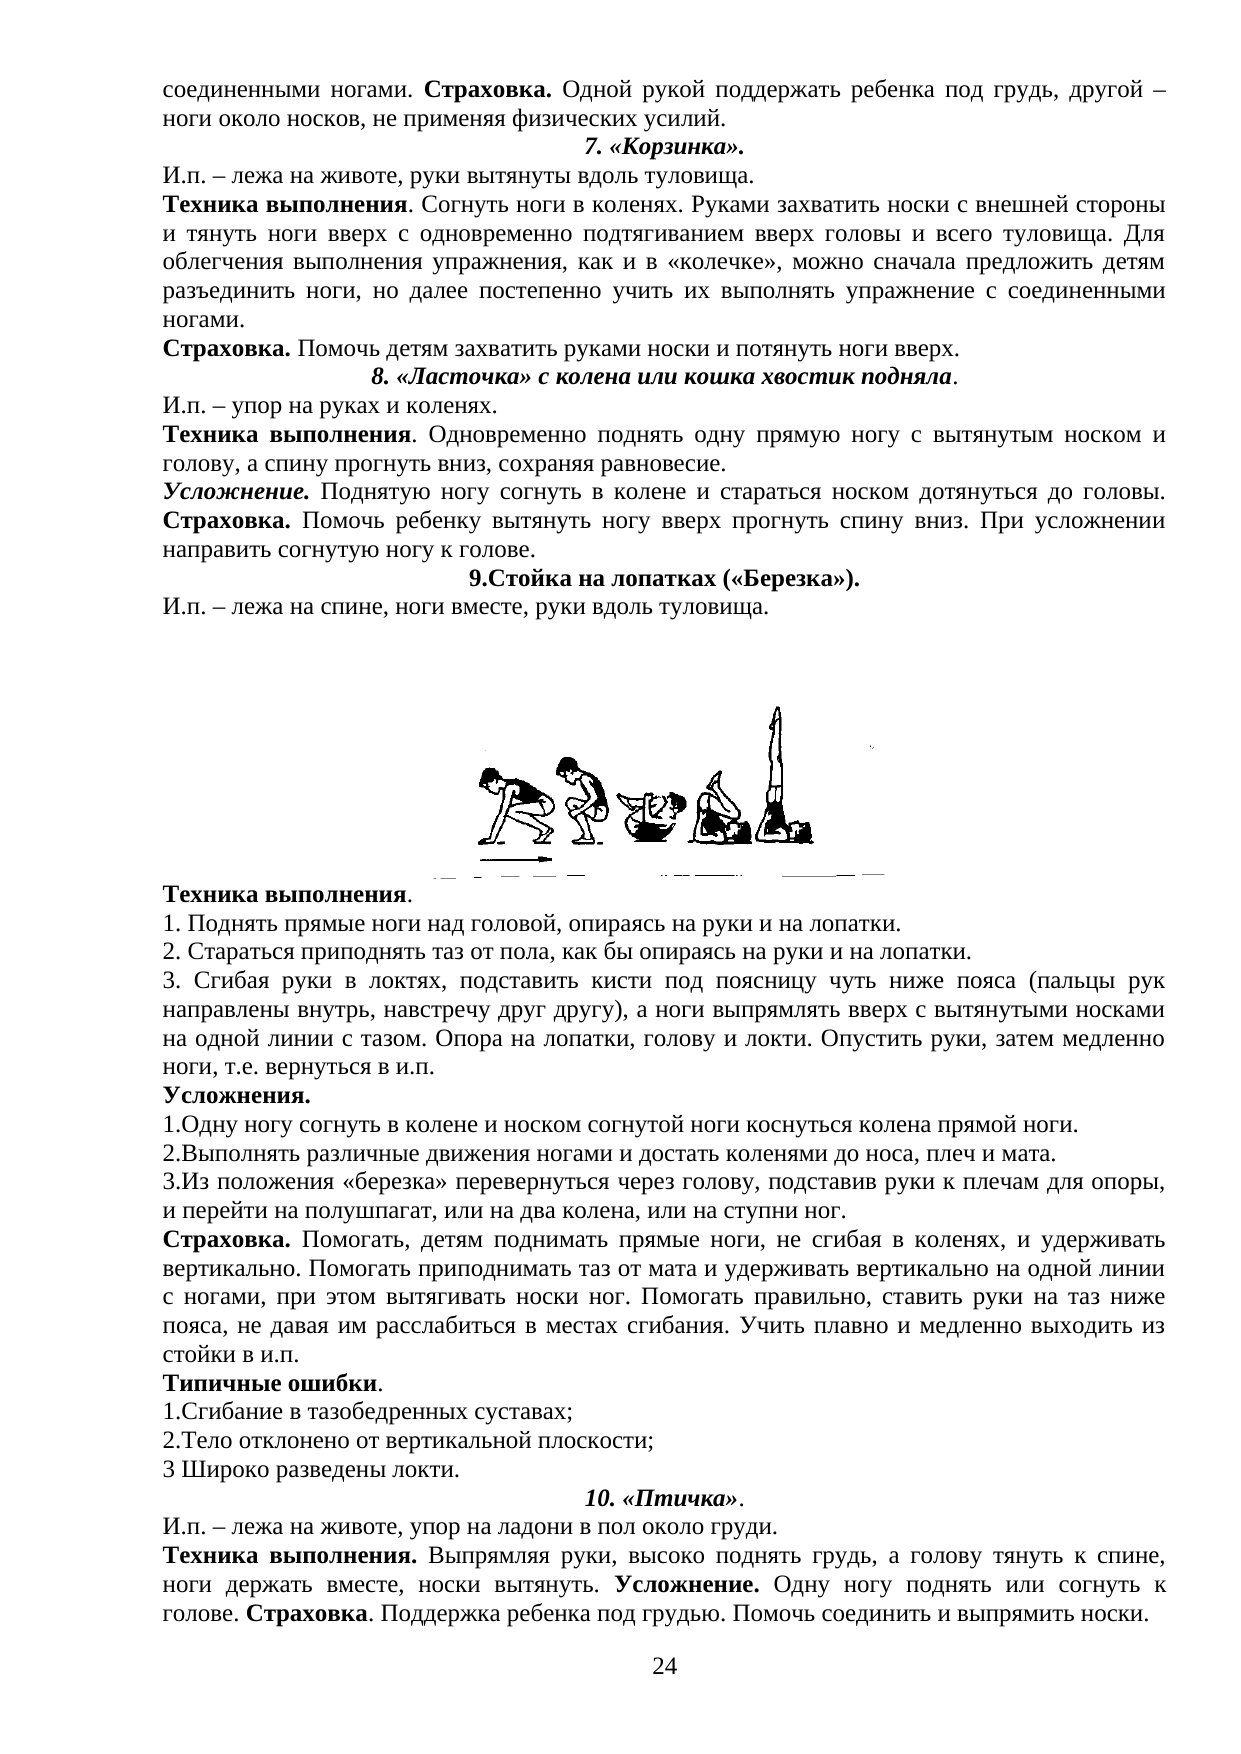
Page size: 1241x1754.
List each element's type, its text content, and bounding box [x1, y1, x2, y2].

text 1.Сгибание в тазобедренных суставах; [162, 1396, 1167, 1425]
text 2.Тело отклонено от вертикальной плоскости; [162, 1425, 1167, 1454]
text Страховка. Помогать, детям поднимать прямые ноги, не сгибая в коленях, и удерживать вертикально. Помогать приподнимать таз от мата и удерживать вертикально на одной линии с ногами, при этом вытягивать носки ног. Помогать правильно, ставить руки на таз ниже пояса, не давая им расслабиться в местах сгибания. Учить плавно и медленно выходить из стойки в и.п. [162, 1224, 1167, 1368]
text Типичные ошибки. [162, 1368, 1167, 1396]
text 2.Выполнять различные движения ногами и достать коленями до носа, плеч и мата. [162, 1138, 1167, 1166]
text И.п. – упор на руках и коленях. [162, 390, 1167, 419]
text Страховка. Помочь детям захватить руками носки и потянуть ноги вверх. [162, 333, 1167, 361]
text И.п. – лежа на животе, упор на ладони в пол около груди. [162, 1511, 1167, 1540]
text 10. «Птичка». [162, 1483, 1167, 1511]
text 2. Стараться приподнять таз от пола, как бы опираясь на руки и на лопатки. [162, 936, 1167, 965]
text 9.Стойка на лопатках («Березка»). [162, 563, 1167, 591]
text Усложнения. [162, 1080, 1167, 1109]
text Усложнение. Поднятую ногу согнуть в колене и стараться носком дотянуться до головы. Страховка. Помочь ребенку вытянуть ногу вверх прогнуть спину вниз. При усложнении направить согнутую ногу к голове. [162, 476, 1167, 563]
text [162, 74, 1167, 131]
text 3. Сгибая руки в локтях, подставить кисти под поясницу чуть ниже пояса (пальцы рук направлены внутрь, навстречу друг другу), а ноги выпрямлять вверх с вытянутыми носками на одной линии с тазом. Опора на лопатки, голову и локти. Опустить руки, затем медленно ноги, т.е. вернуться в и.п. [162, 965, 1167, 1080]
picture [185, 637, 1065, 879]
text Техника выполнения. Согнуть ноги в коленях. Руками захватить носки с внешней стороны и тянуть ноги вверх с одновременно подтягиванием вверх головы и всего туловища. Для облегчения выполнения упражнения, как и в «колечке», можно сначала предложить детям разъединить ноги, но далее постепенно учить их выполнять упражнение с соединенными ногами. [162, 189, 1167, 333]
text Техника выполнения. Выпрямляя руки, высоко поднять грудь, а голову тянуть к спине, ноги держать вместе, носки вытянуть. Усложнение. Одну ногу поднять или согнуть к голове. Страховка. Поддержка ребенка под грудью. Помочь соединить и выпрямить носки. [162, 1540, 1167, 1626]
text 8. «Ласточка» с колена или кошка хвостик подняла. [162, 361, 1167, 390]
text 1.Одну ногу согнуть в колене и носком согнутой ноги коснуться колена прямой ноги. [162, 1109, 1167, 1138]
text 3.Из положения «березка» перевернуться через голову, подставив руки к плечам для опоры, и перейти на полушпагат, или на два колена, или на ступни ног. [162, 1166, 1167, 1224]
text Техника выполнения. Одновременно поднять одну прямую ногу с вытянутым носком и голову, а спину прогнуть вниз, сохраняя равновесие. [162, 419, 1167, 476]
text 3 Широко разведены локти. [162, 1454, 1167, 1483]
text 7. «Корзинка». [162, 131, 1167, 160]
text И.п. – лежа на животе, руки вытянуты вдоль туловища. [162, 160, 1167, 189]
text 1. Поднять прямые ноги над головой, опираясь на руки и на лопатки. [162, 908, 1167, 936]
text И.п. – лежа на спине, ноги вместе, руки вдоль туловища. [162, 591, 1167, 620]
